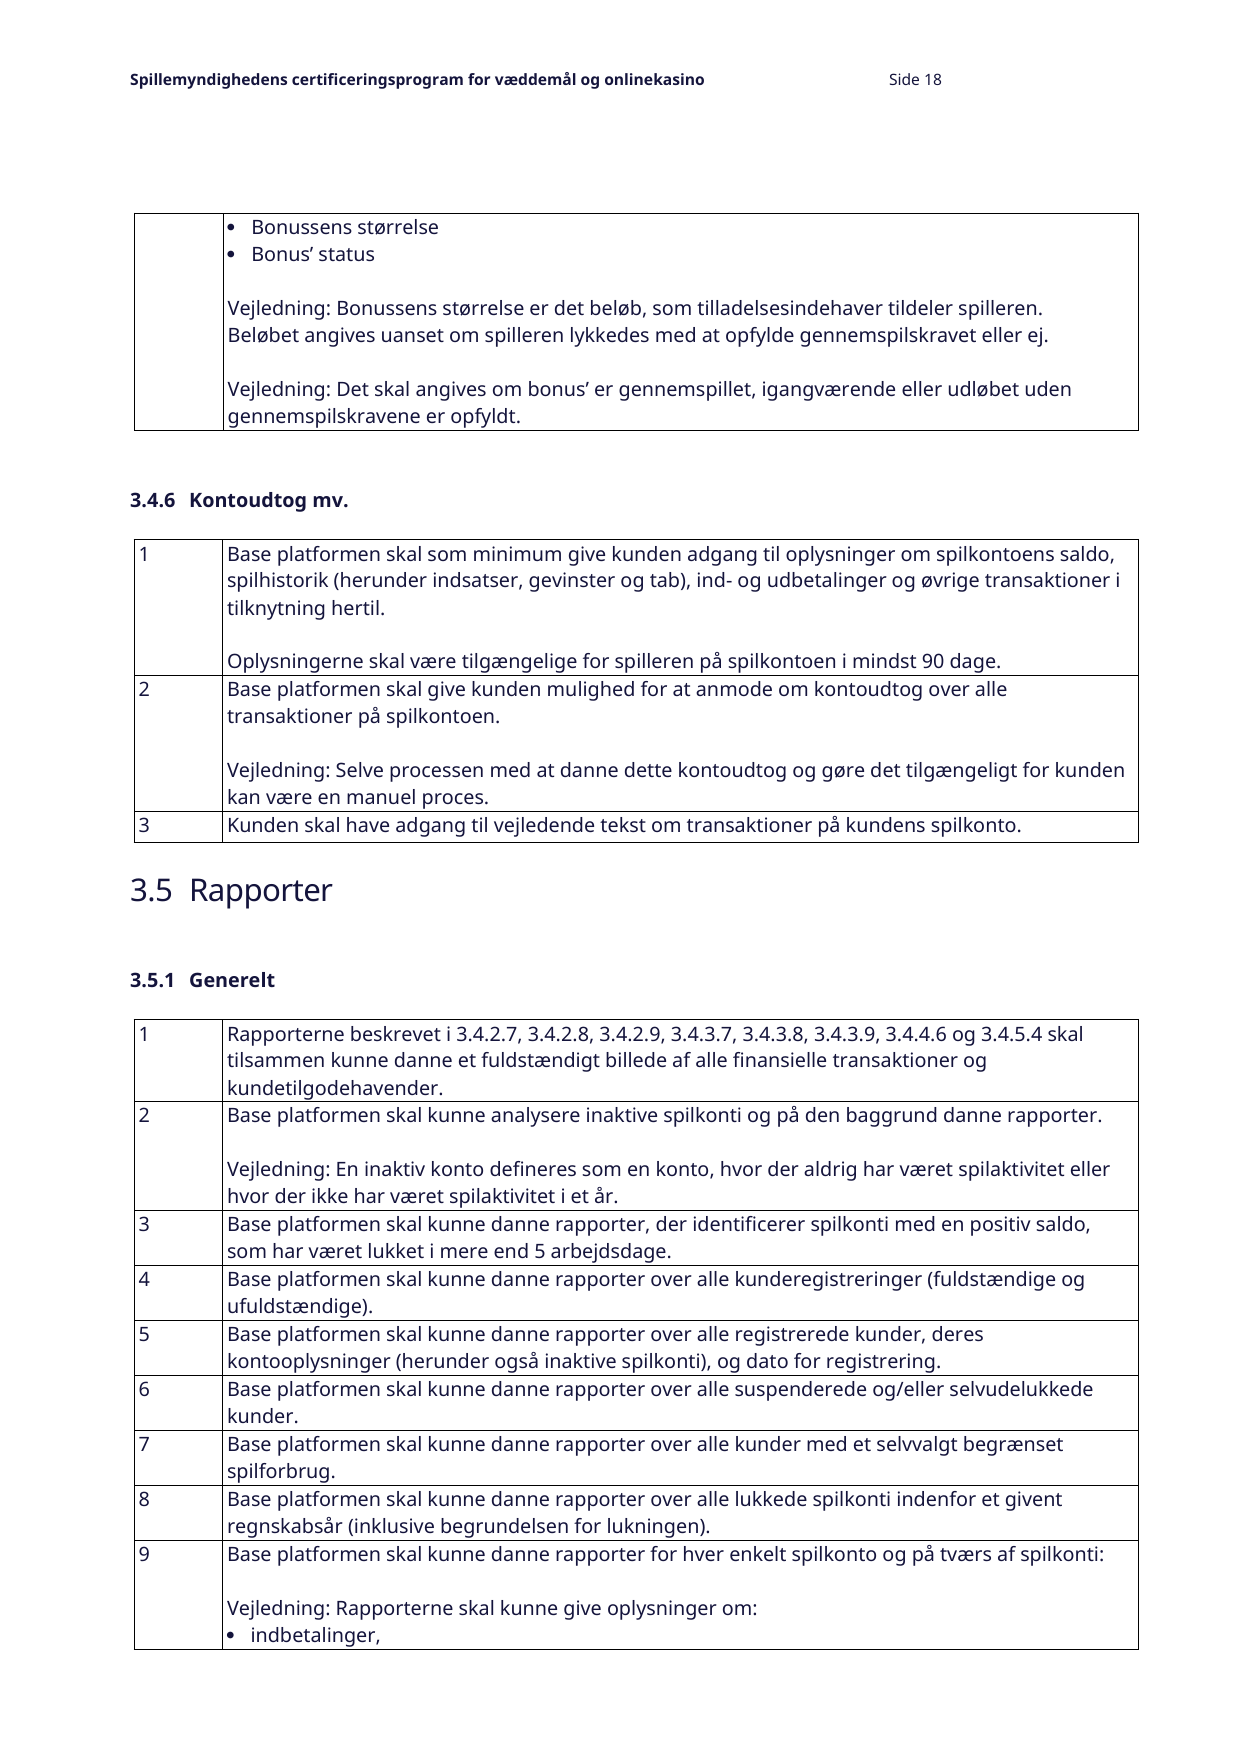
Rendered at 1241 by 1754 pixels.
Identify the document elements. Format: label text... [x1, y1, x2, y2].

table_header Base platformen skal som minimum give kunden adgang til oplysninger om spilkontoens saldo, spilhistorik (herunder indsatser, gevinster og tab), ind- og udbetalinger og øvrige transaktioner i tilknytning hertil. Oplysningerne skal være tilgængelige for spilleren på spilkontoen i mindst 90 dage. [223, 540, 1138, 675]
table_cell 7 [135, 1431, 222, 1485]
table_cell 3 [135, 1211, 222, 1265]
table_header 1 [135, 540, 222, 675]
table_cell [223, 1541, 1138, 1649]
subtitle Generelt [130, 967, 842, 994]
table_cell 2 [135, 1102, 222, 1210]
table_cell Base platformen skal kunne danne rapporter over alle suspenderede og/eller selvudelukkede kunder. [223, 1376, 1138, 1430]
table_cell 4 [135, 1266, 222, 1320]
table_cell Base platformen skal kunne analysere inaktive spilkonti og på den baggrund danne rapporter. Vejledning: En inaktiv konto defineres som en konto, hvor der aldrig har været spilaktivitet eller hvor der ikke har været spilaktivitet i et år. [223, 1102, 1138, 1210]
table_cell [224, 214, 1138, 429]
table_cell Base platformen skal kunne danne rapporter over alle registrerede kunder, deres kontooplysninger (herunder også inaktive spilkonti), og dato for registrering. [223, 1321, 1138, 1375]
table_cell Kunden skal have adgang til vejledende tekst om transaktioner på kundens spilkonto. [223, 812, 1138, 842]
table_cell 5 [135, 1321, 222, 1375]
table_cell Base platformen skal kunne danne rapporter, der identificerer spilkonti med en positiv saldo, som har været lukket i mere end 5 arbejdsdage. [223, 1211, 1138, 1265]
table_header Rapporterne beskrevet i 3.4.2.7, 3.4.2.8, 3.4.2.9, 3.4.3.7, 3.4.3.8, 3.4.3.9, 3.4.4.6 og 3.4.5.4 skal tilsammen kunne danne et fuldstændigt billede af alle finansielle transaktioner og kundetilgodehavender. [223, 1020, 1138, 1101]
table_cell Base platformen skal give kunden mulighed for at anmode om kontoudtog over alle transaktioner på spilkontoen. Vejledning: Selve processen med at danne dette kontoudtog og gøre det tilgængeligt for kunden kan være en manuel proces. [223, 676, 1138, 811]
table_cell 9 [135, 1541, 222, 1649]
subtitle Kontoudtog mv. [130, 487, 842, 514]
table_cell 3 [135, 812, 222, 842]
table_cell 4 [135, 214, 223, 429]
table_cell Base platformen skal kunne danne rapporter over alle kunder med et selvvalgt begrænset spilforbrug. [223, 1431, 1138, 1485]
table_cell Base platformen skal kunne danne rapporter over alle lukkede spilkonti indenfor et givent regnskabsår (inklusive begrundelsen for lukningen). [223, 1486, 1138, 1540]
table_cell 6 [135, 1376, 222, 1430]
table_header 1 [135, 1020, 222, 1101]
subtitle Rapporter [130, 868, 842, 911]
table_cell 8 [135, 1486, 222, 1540]
table_cell 2 [135, 676, 222, 811]
table_cell Base platformen skal kunne danne rapporter over alle kunderegistreringer (fuldstændige og ufuldstændige). [223, 1266, 1138, 1320]
